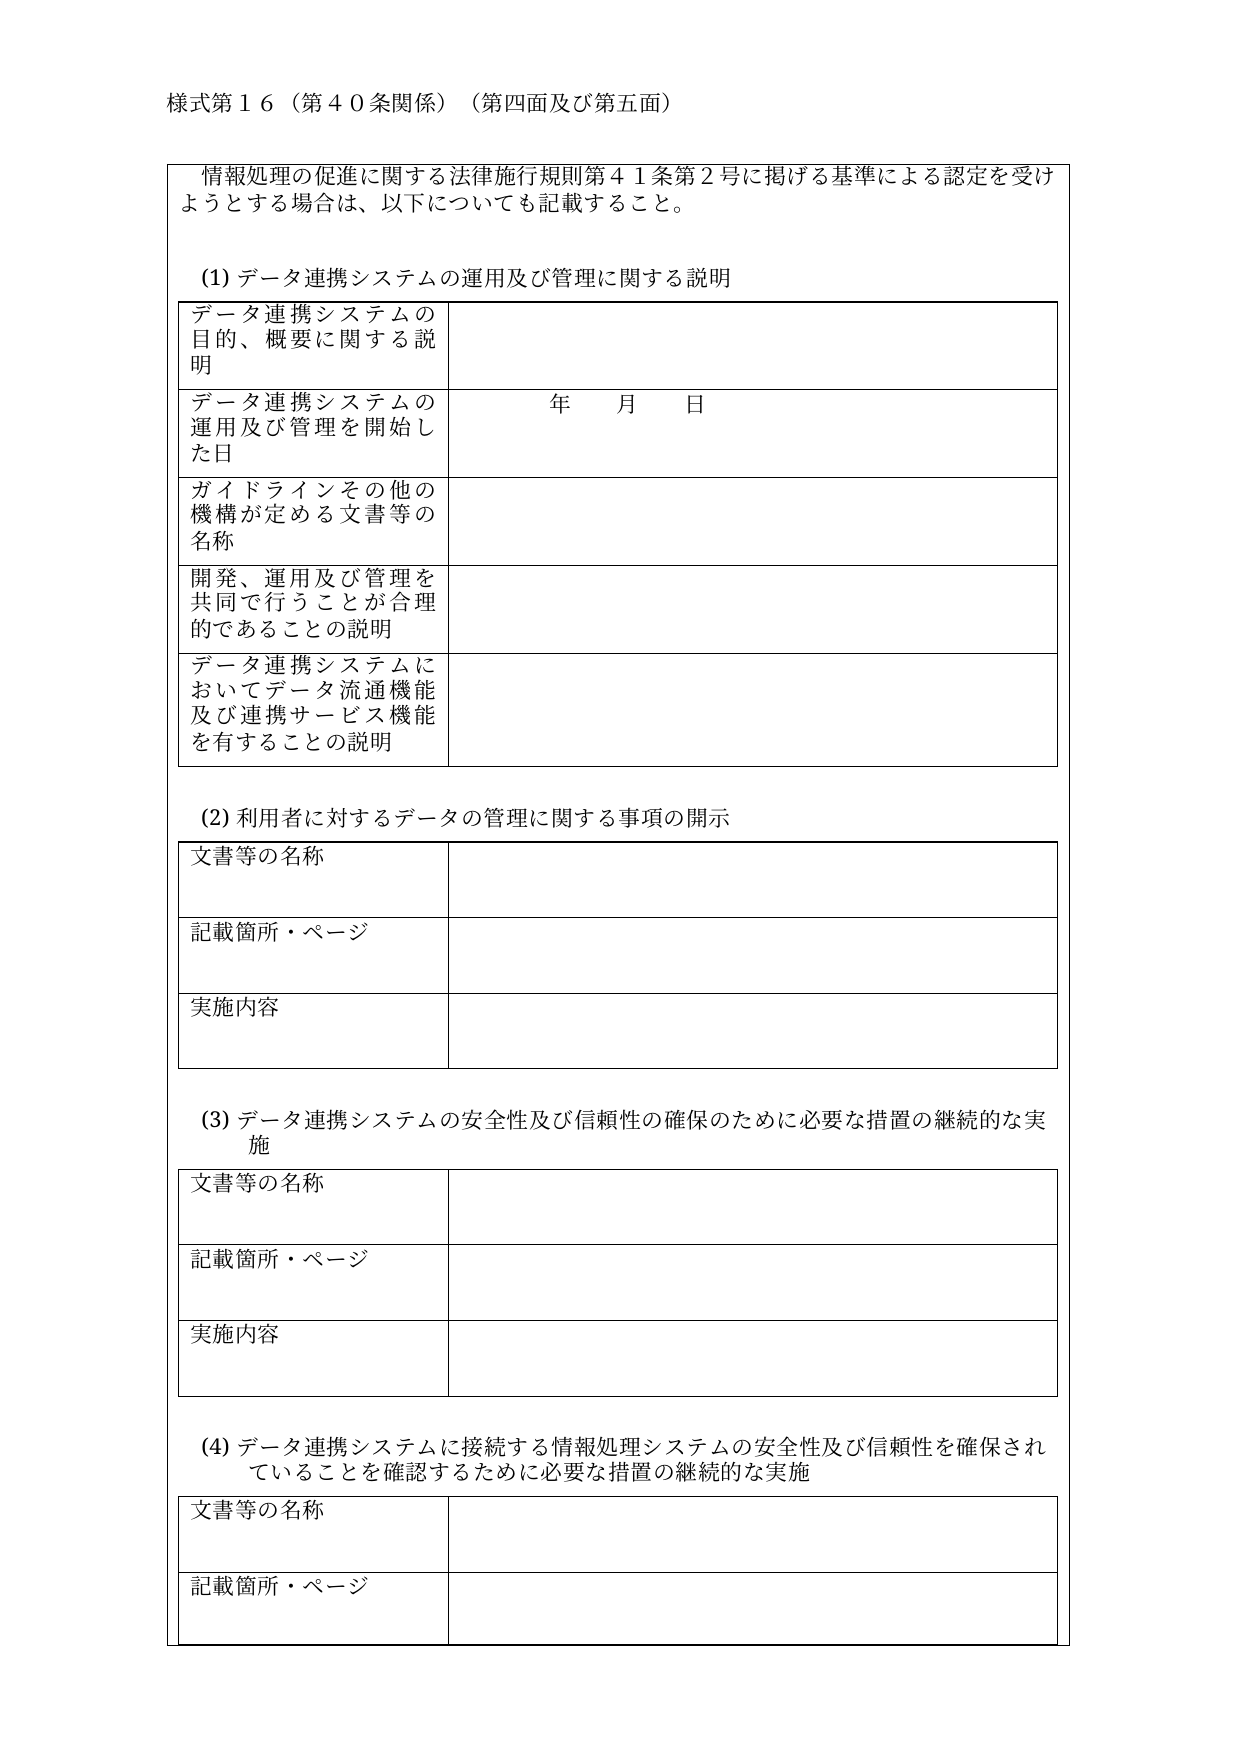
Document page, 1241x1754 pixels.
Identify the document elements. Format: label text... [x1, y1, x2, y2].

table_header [168, 165, 1069, 1644]
text 様式第１６（第４０条関係）（第四面及び第五面） [167, 89, 1070, 114]
